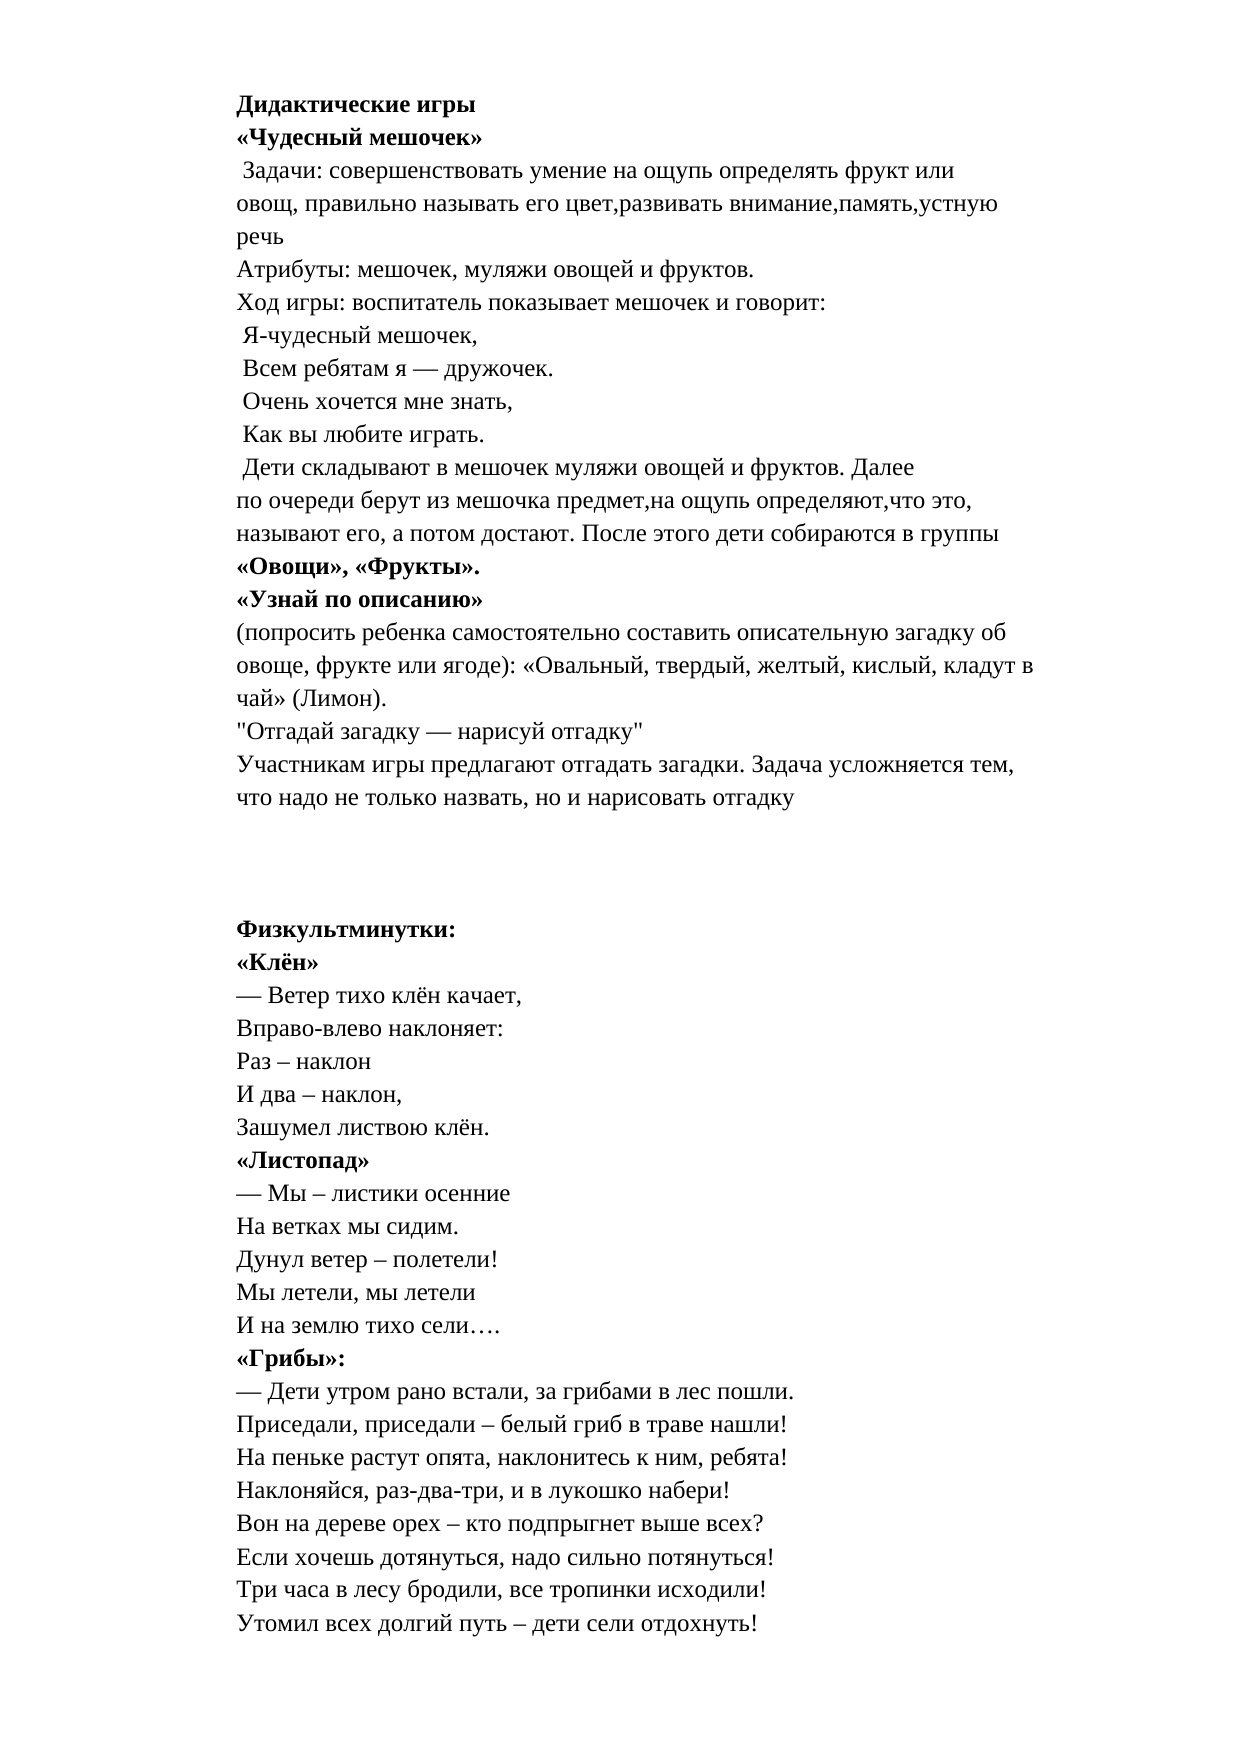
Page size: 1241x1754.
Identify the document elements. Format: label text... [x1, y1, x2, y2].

text (попросить ребенка самостоятельно составить описательную загадку об [177, 617, 1152, 646]
text Дидактические игры [177, 89, 1152, 117]
text Если хочешь дотянуться, надо сильно потянуться! [177, 1542, 1152, 1570]
text Участникам игры предлагают отгадать загадки. Задача усложняется тем, [177, 749, 1152, 778]
text И на землю тихо сели…. [177, 1310, 1152, 1339]
text Как вы любите играть. [177, 419, 1152, 448]
text — Ветер тихо клён качает, [177, 980, 1152, 1009]
text Вправо-влево наклоняет: [177, 1013, 1152, 1042]
text «Клён» [177, 947, 1152, 976]
text Дунул ветер – полетели! [177, 1244, 1152, 1273]
text "Отгадай загадку — нарисуй отгадку" [177, 716, 1152, 745]
text овощ, правильно называть его цвет,развивать внимание,память,устную [177, 188, 1152, 216]
text что надо не только назвать, но и нарисовать отгадку [177, 782, 1152, 811]
text — Дети утром рано встали, за грибами в лес пошли. [177, 1376, 1152, 1405]
text чай» (Лимон). [177, 683, 1152, 712]
text И два – наклон, [177, 1079, 1152, 1108]
text овоще, фрукте или ягоде): «Овальный, твердый, желтый, кислый, кладут в [177, 650, 1152, 679]
text «Узнай по описанию» [177, 584, 1152, 613]
text Атрибуты: мешочек, муляжи овощей и фруктов. [177, 254, 1152, 282]
text Утомил всех долгий путь – дети сели отдохнуть! [177, 1608, 1152, 1636]
text Всем ребятам я — дружочек. [177, 353, 1152, 382]
text называют его, а потом достают. После этого дети собираются в группы [177, 518, 1152, 547]
text Зашумел листвою клён. [177, 1112, 1152, 1141]
text — Мы – листики осенние [177, 1178, 1152, 1207]
text На пеньке растут опята, наклонитесь к ним, ребята! [177, 1442, 1152, 1471]
text Приседали, приседали – белый гриб в траве нашли! [177, 1409, 1152, 1438]
text Задачи: совершенствовать умение на ощупь определять фрукт или [177, 155, 1152, 183]
text Три часа в лесу бродили, все тропинки исходили! [177, 1574, 1152, 1603]
text «Грибы»: [177, 1343, 1152, 1372]
text Наклоняйся, раз-два-три, и в лукошко набери! [177, 1476, 1152, 1504]
text Вон на дереве орех – кто подпрыгнет выше всех? [177, 1508, 1152, 1537]
text «Чудесный мешочек» [177, 122, 1152, 150]
text речь [177, 221, 1152, 249]
text Ход игры: воспитатель показывает мешочек и говорит: [177, 287, 1152, 316]
text Физкультминутки: [177, 914, 1152, 943]
text Очень хочется мне знать, [177, 386, 1152, 414]
text «Листопад» [177, 1145, 1152, 1174]
text по очереди берут из мешочка предмет,на ощупь определяют,что это, [177, 485, 1152, 514]
text Дети складывают в мешочек муляжи овощей и фруктов. Далее [177, 452, 1152, 481]
text Раз – наклон [177, 1046, 1152, 1075]
text Я-чудесный мешочек, [177, 320, 1152, 348]
text «Овощи», «Фрукты». [177, 551, 1152, 580]
text На ветках мы сидим. [177, 1211, 1152, 1240]
text Мы летели, мы летели [177, 1277, 1152, 1306]
